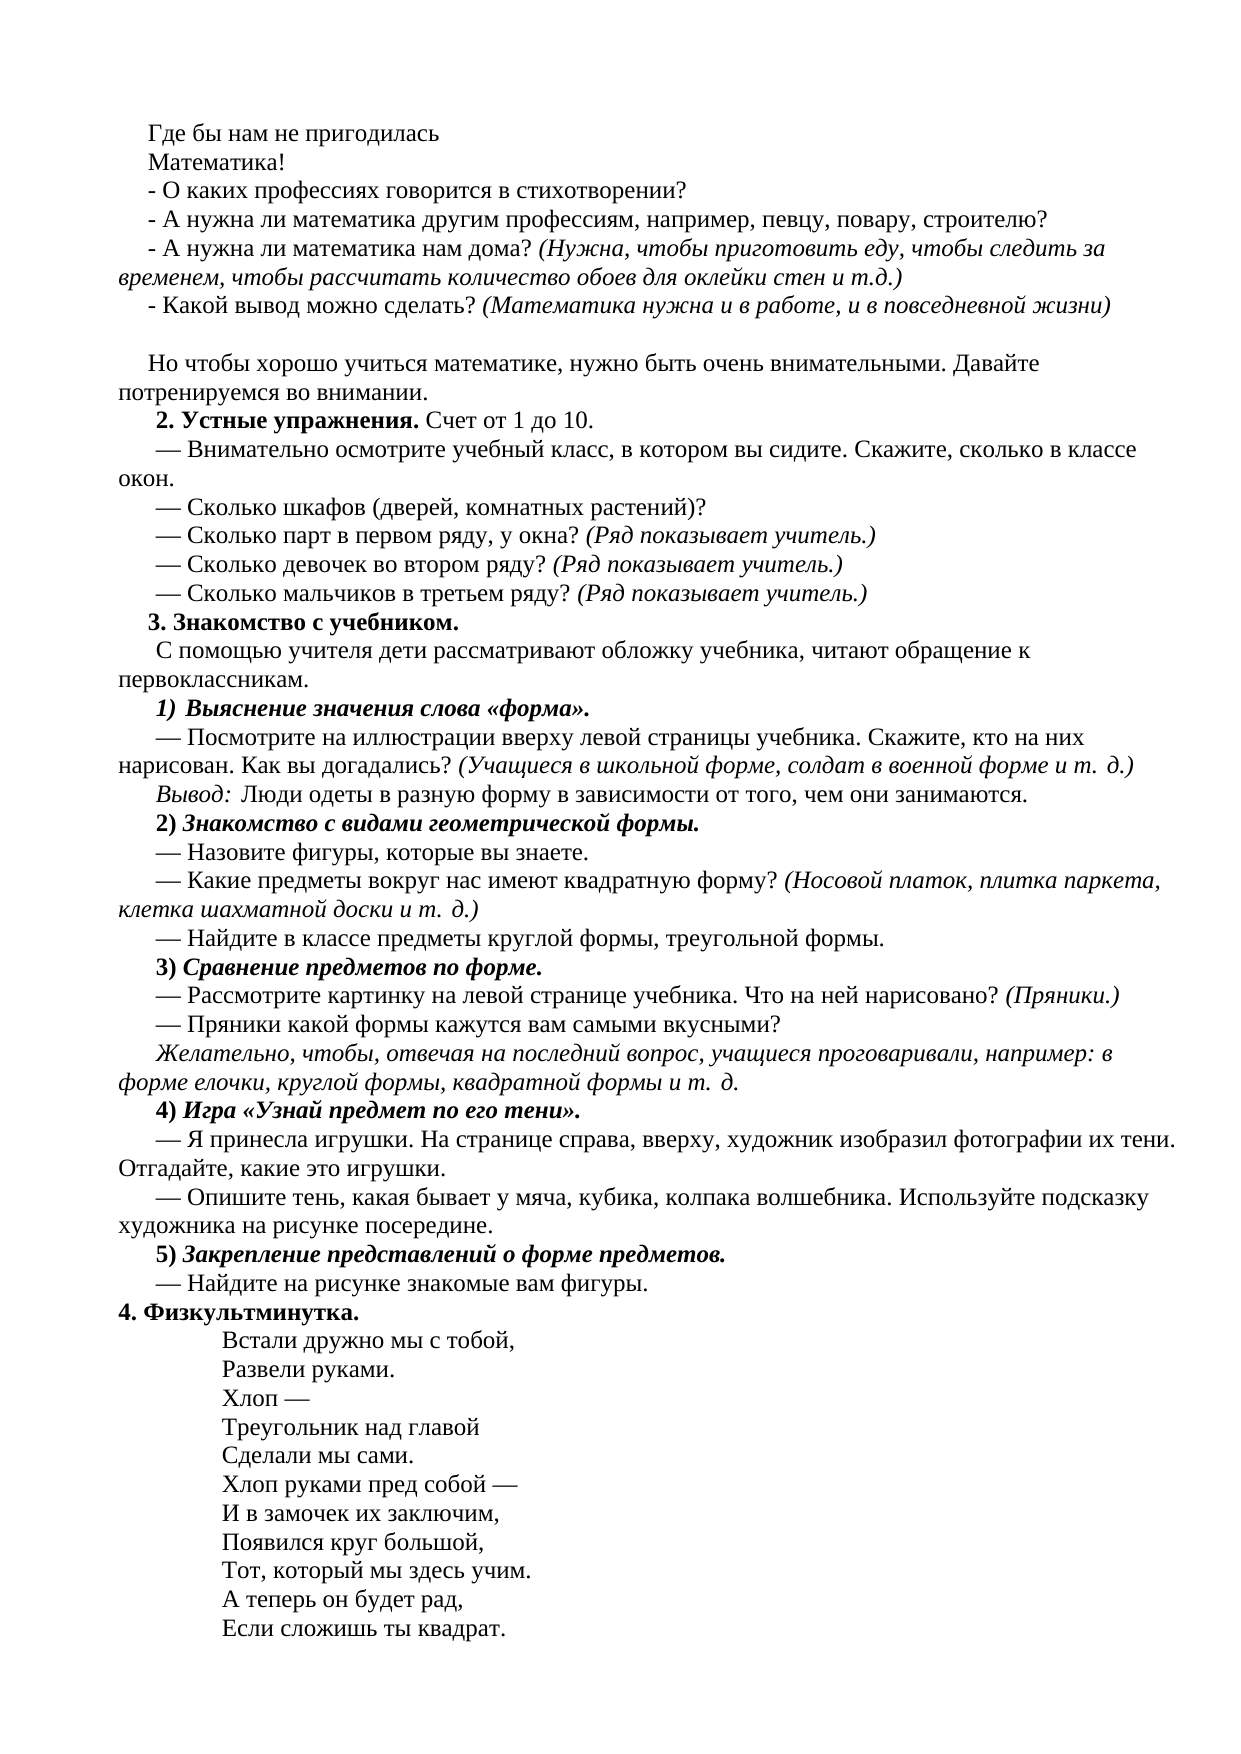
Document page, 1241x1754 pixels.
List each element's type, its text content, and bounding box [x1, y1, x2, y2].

text Математика! [118, 147, 1181, 176]
text - О каких профессиях говорится в стихотворении? [118, 176, 1181, 204]
text Где бы нам не пригодилась [118, 118, 1181, 147]
text Но чтобы хорошо учиться математике, нужно быть очень внимательными. Давайте потренируемся во внимании. 2. Устные упражнения. Счет от 1 до 10. — Внимательно осмотрите учебный класс, в котором вы сидите. Скажите, сколько в классе окон. — Сколько шкафов (дверей, комнатных растений)? — Сколько парт в первом ряду, у окна? (Ряд показывает учитель.) — Сколько девочек во втором ряду? (Ряд показывает учитель.) — Сколько мальчиков в третьем ряду? (Ряд показывает учитель.) [118, 348, 1181, 607]
text - Какой вывод можно сделать? (Математика нужна и в работе, и в повседневной жизни) [118, 291, 1181, 319]
text 3. Знакомство с учебником. С помощью учителя дети рассматривают обложку учебника, читают обращение к первоклассникам. 1) Выяснение значения слова «форма». — Посмотрите на иллюстрации вверху левой страницы учебника. Скажите, кто на них нарисован. Как вы догадались? (Учащиеся в школьной форме, солдат в военной форме и т. д.) Вывод: Люди одеты в разную форму в зависимости от того, чем они занимаются. 2) Знакомство с видами геометрической формы. — Назовите фигуры, которые вы знаете. — Какие предметы вокруг нас имеют квадратную форму? (Носовой платок, плитка паркета, клетка шахматной доски и т. д.) — Найдите в классе предметы круглой формы, треугольной формы. 3) Сравнение предметов по форме. — Рассмотрите картинку на левой странице учебника. Что на ней нарисовано? (Пряники.) — Пряники какой формы кажутся вам самыми вкусными? Желательно, чтобы, отвечая на последний вопрос, учащиеся проговаривали, например: в форме елочки, круглой формы, квадратной формы и т. д. 4) Игра «Узнай предмет по его тени». — Я принесла игрушки. На странице справа, вверху, художник изобразил фотографии их тени. Отгадайте, какие это игрушки. — Опишите тень, какая бывает у мяча, кубика, колпака волшебника. Используйте подсказку художника на рисунке посередине. 5) Закрепление представлений о форме предметов. — Найдите на рисунке знакомые вам фигуры. 4. Физкультминутка. [118, 607, 1181, 1326]
text Встали дружно мы с тобой, Развели руками. Хлоп — Треугольник над главой Сделали мы сами. Хлоп руками пред собой — И в замочек их заключим, Появился круг большой, Тот, который мы здесь учим. А теперь он будет рад, Если сложишь ты квадрат. [222, 1326, 1181, 1642]
text - А нужна ли математика другим профессиям, например, певцу, повару, строителю? [118, 204, 1181, 233]
text - А нужна ли математика нам дома? (Нужна, чтобы приготовить еду, чтобы следить за временем, чтобы рассчитать количество обоев для оклейки стен и т.д.) [118, 233, 1181, 291]
